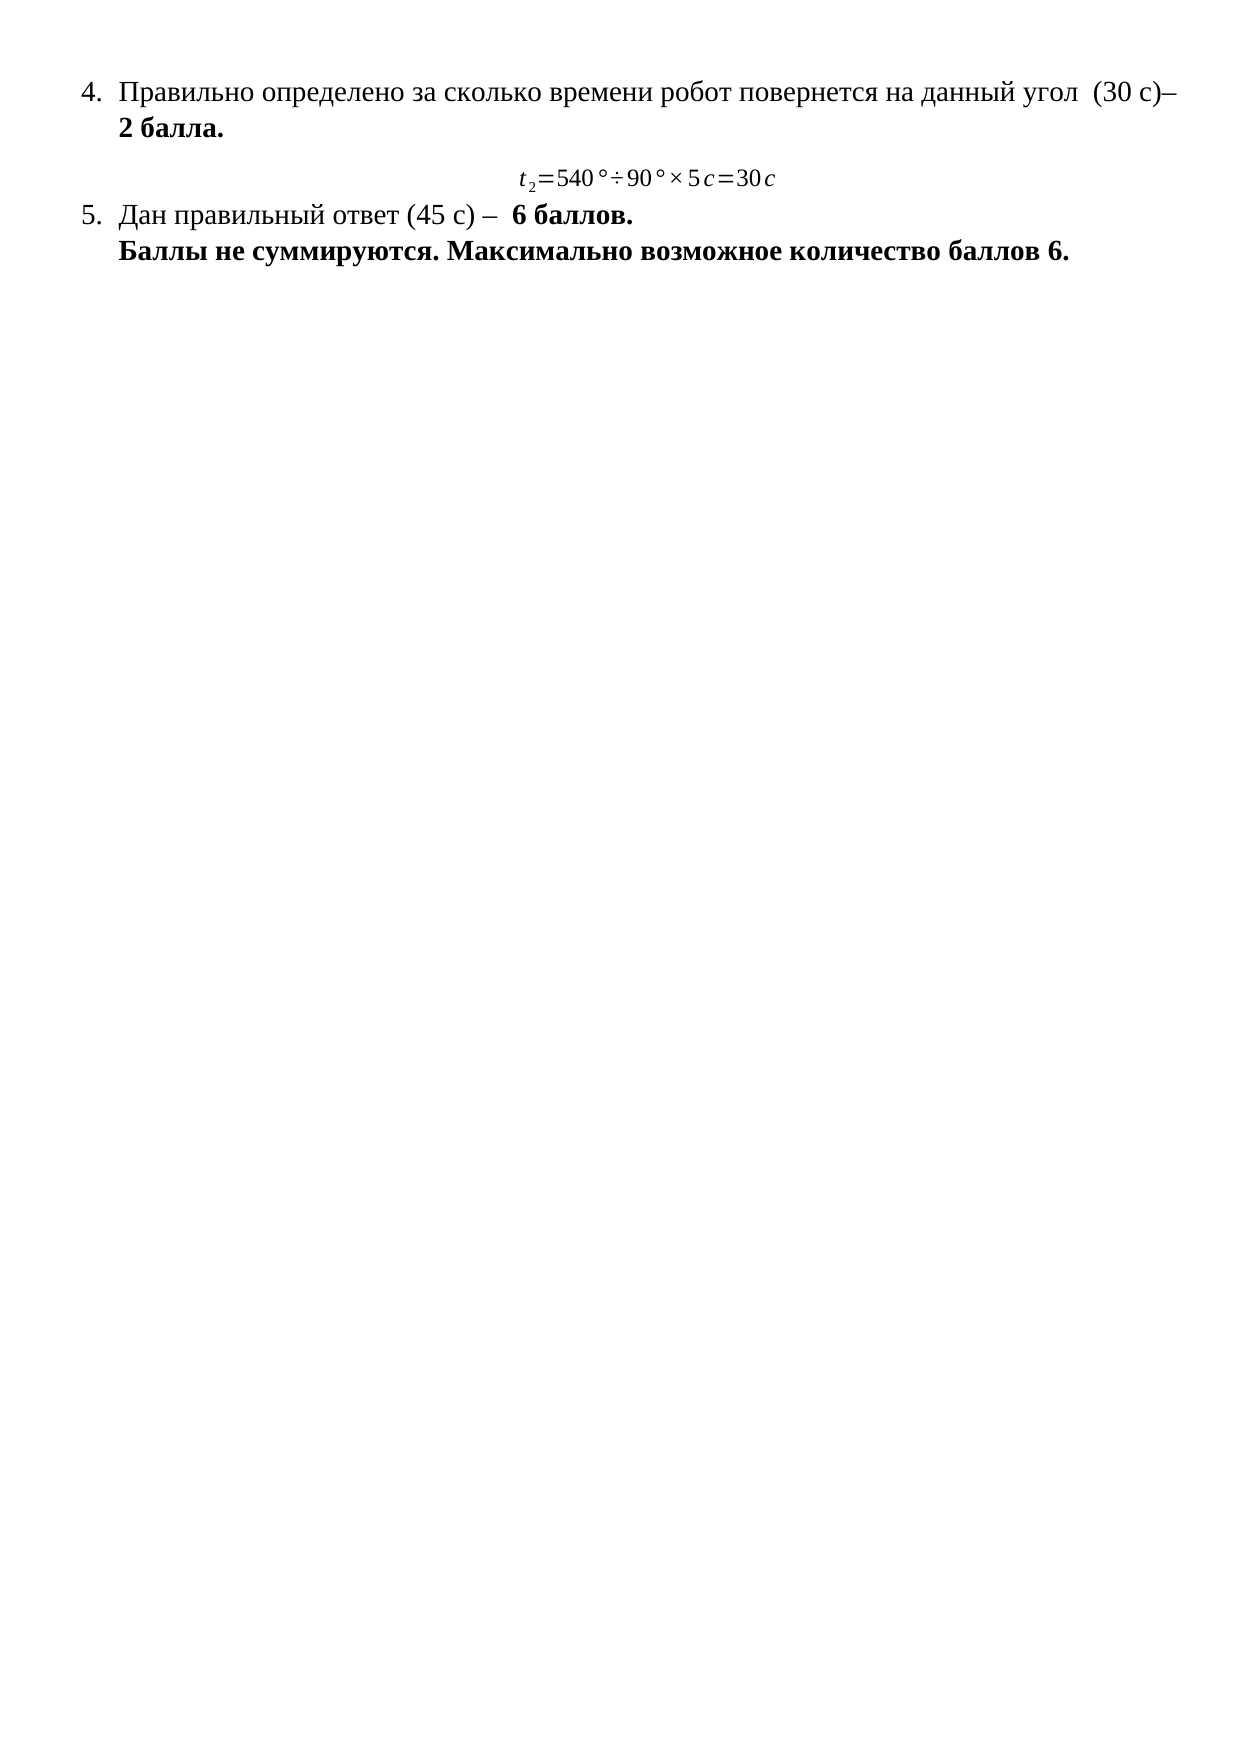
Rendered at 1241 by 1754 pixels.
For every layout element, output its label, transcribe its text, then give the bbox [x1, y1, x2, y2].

list Дан правильный ответ (45 с) – 6 баллов. Баллы не суммируются. Максимально возможное количество баллов 6. [81, 197, 1178, 267]
list Правильно определено за сколько времени робот повернется на данный угол (30 с)– 2 балла. [81, 74, 1178, 143]
